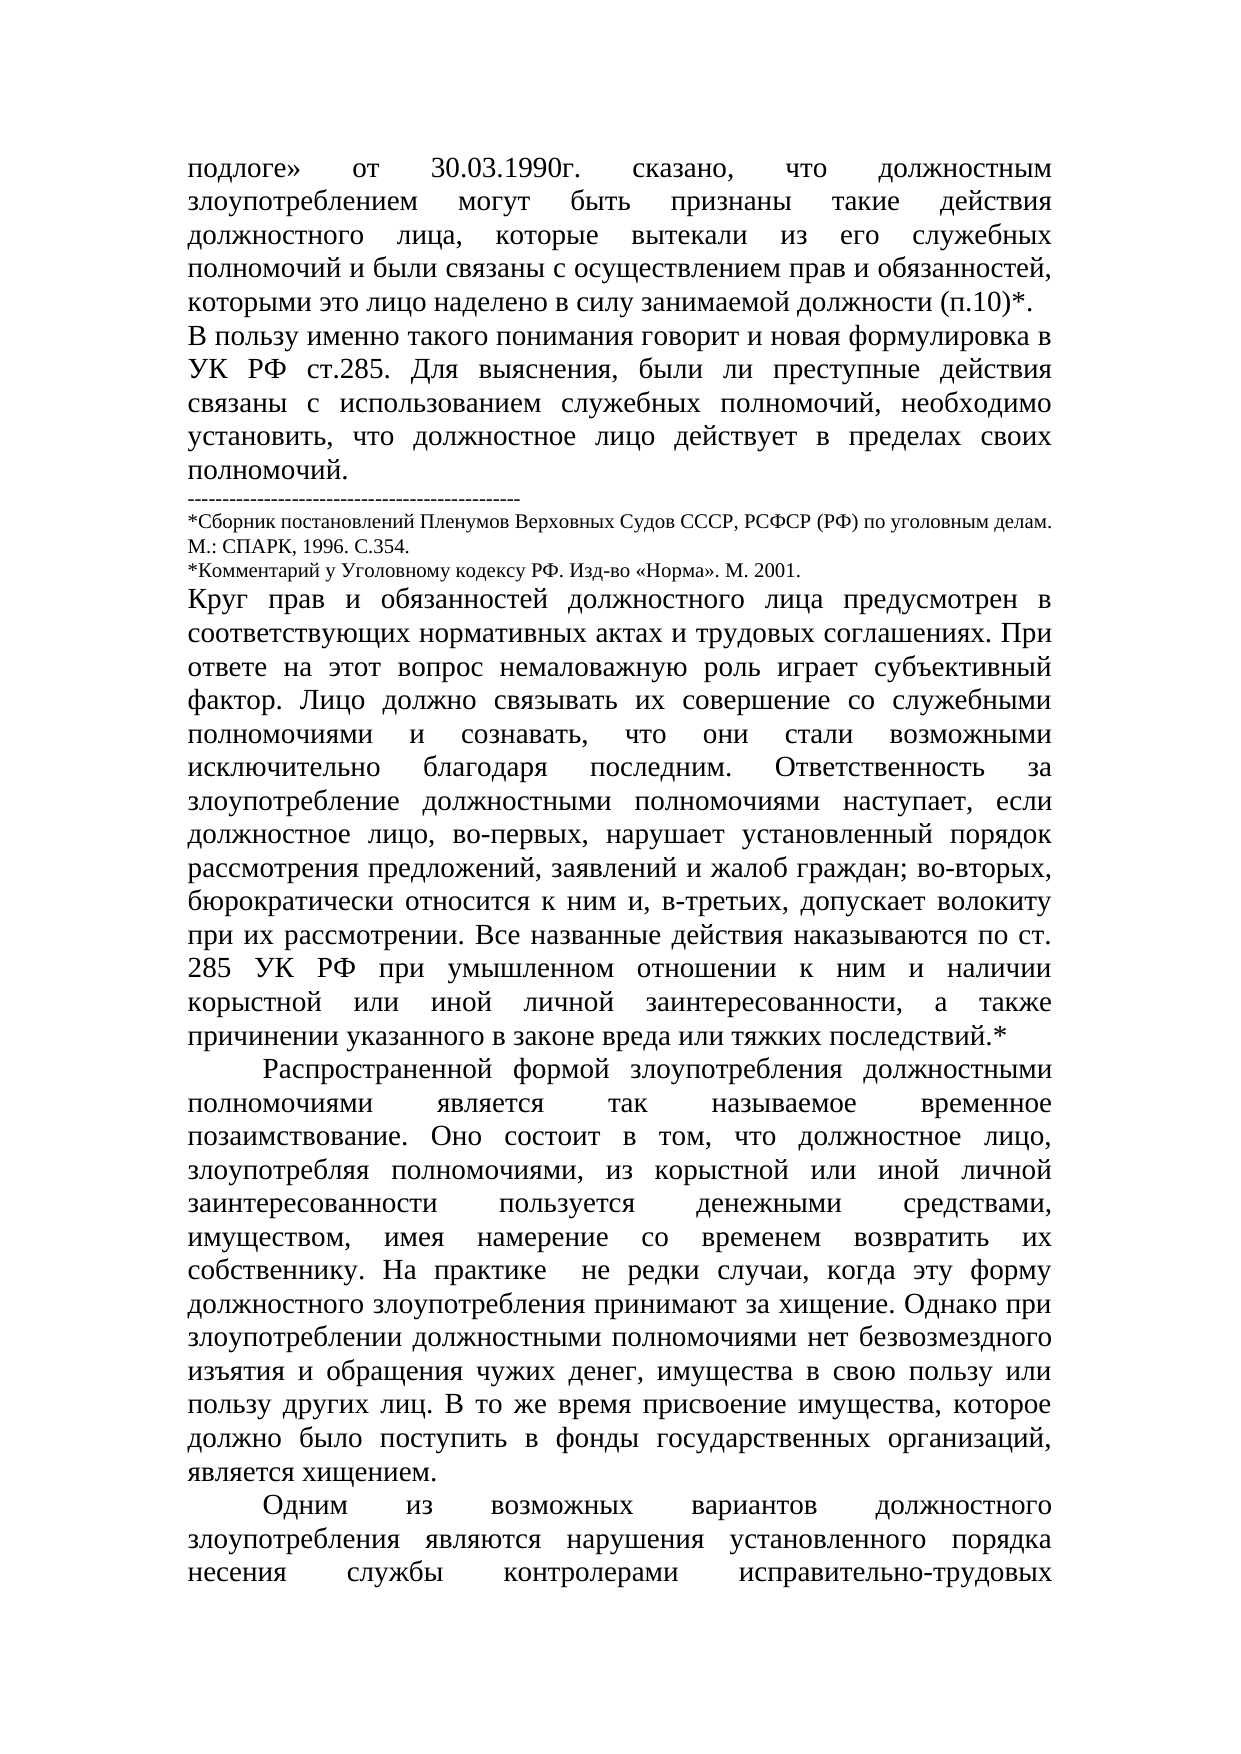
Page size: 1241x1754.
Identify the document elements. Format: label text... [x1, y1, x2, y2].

text В пользу именно такого понимания говорит и новая формулировка в УК РФ ст.285. Для выяснения, были ли преступные действия связаны с использованием служебных полномочий, необходимо установить, что должностное лицо действует в пределах своих полномочий. [187, 318, 1053, 485]
text *Комментарий у Уголовному кодексу РФ. Изд-во «Норма». М. 2001. [187, 558, 1053, 582]
text Круг прав и обязанностей должностного лица предусмотрен в соответствующих нормативных актах и трудовых соглашениях. При ответе на этот вопрос немаловажную роль играет субъективный фактор. Лицо должно связывать их совершение со служебными полномочиями и сознавать, что они стали возможными исключительно благодаря последним. Ответственность за злоупотребление должностными полномочиями наступает, если должностное лицо, во-первых, нарушает установленный порядок рассмотрения предложений, заявлений и жалоб граждан; во-вторых, бюрократически относится к ним и, в-третьих, допускает волокиту при их рассмотрении. Все названные действия наказываются по ст. 285 УК РФ при умышленном отношении к ним и наличии корыстной или иной личной заинтересованности, а также причинении указанного в законе вреда или тяжких последствий.* [187, 582, 1053, 1051]
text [187, 1487, 1053, 1588]
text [187, 150, 1053, 318]
text ------------------------------------------------ [187, 485, 1053, 509]
text Распространенной формой злоупотребления должностными полномочиями является так называемое временное позаимствование. Оно состоит в том, что должностное лицо, злоупотребляя полномочиями, из корыстной или иной личной заинтересованности пользуется денежными средствами, имуществом, имея намерение со временем возвратить их собственнику. На практике не редки случаи, когда эту форму должностного злоупотребления принимают за хищение. Однако при злоупотреблении должностными полномочиями нет безвозмездного изъятия и обращения чужих денег, имущества в свою пользу или пользу других лиц. В то же время присвоение имущества, которое должно было поступить в фонды государственных организаций, является хищением. [187, 1051, 1053, 1487]
text *Сборник постановлений Пленумов Верховных Судов СССР, РСФСР (РФ) по уголовным делам. М.: СПАРК, 1996. С.354. [187, 509, 1053, 558]
